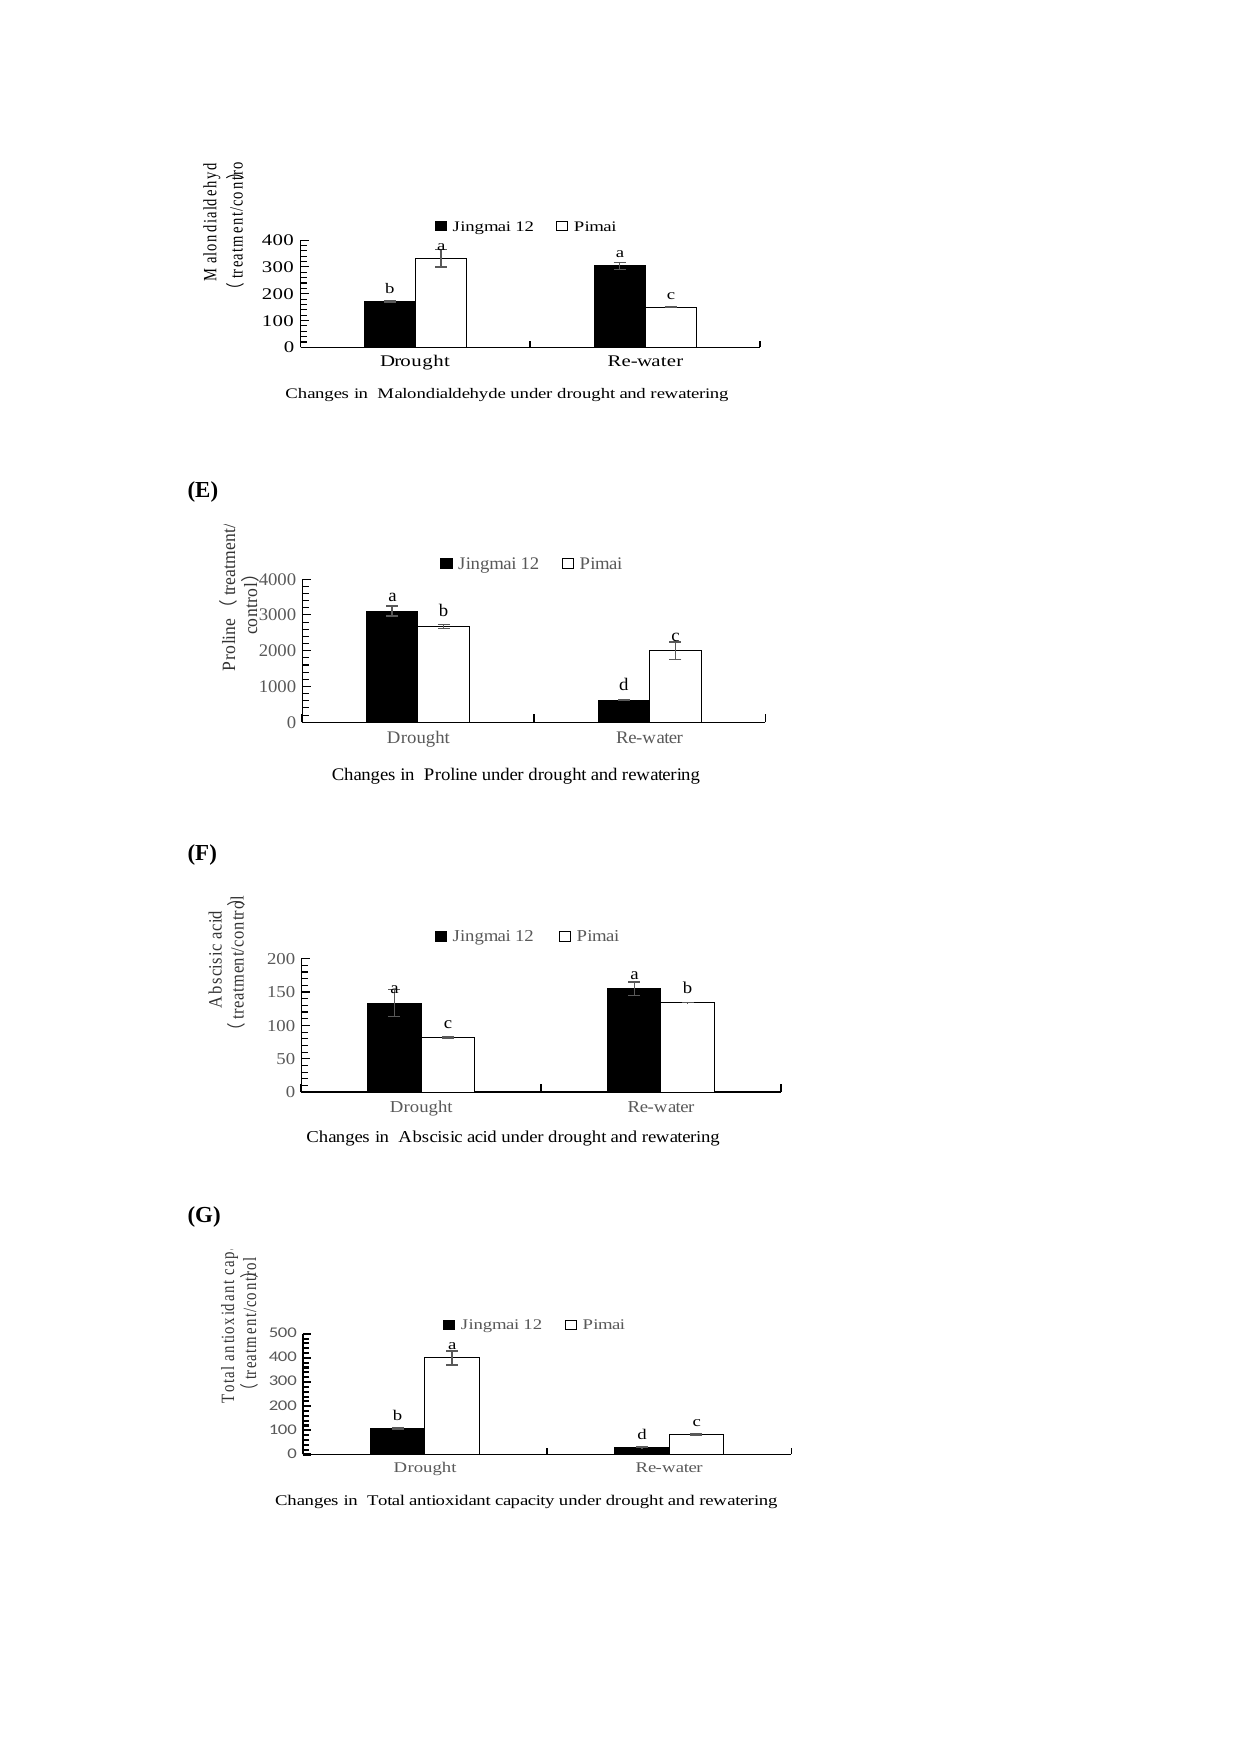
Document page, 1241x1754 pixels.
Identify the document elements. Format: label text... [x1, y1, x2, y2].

text (F) [187, 836, 1053, 868]
text (E) [187, 473, 1053, 506]
text (G) [187, 1198, 1053, 1231]
